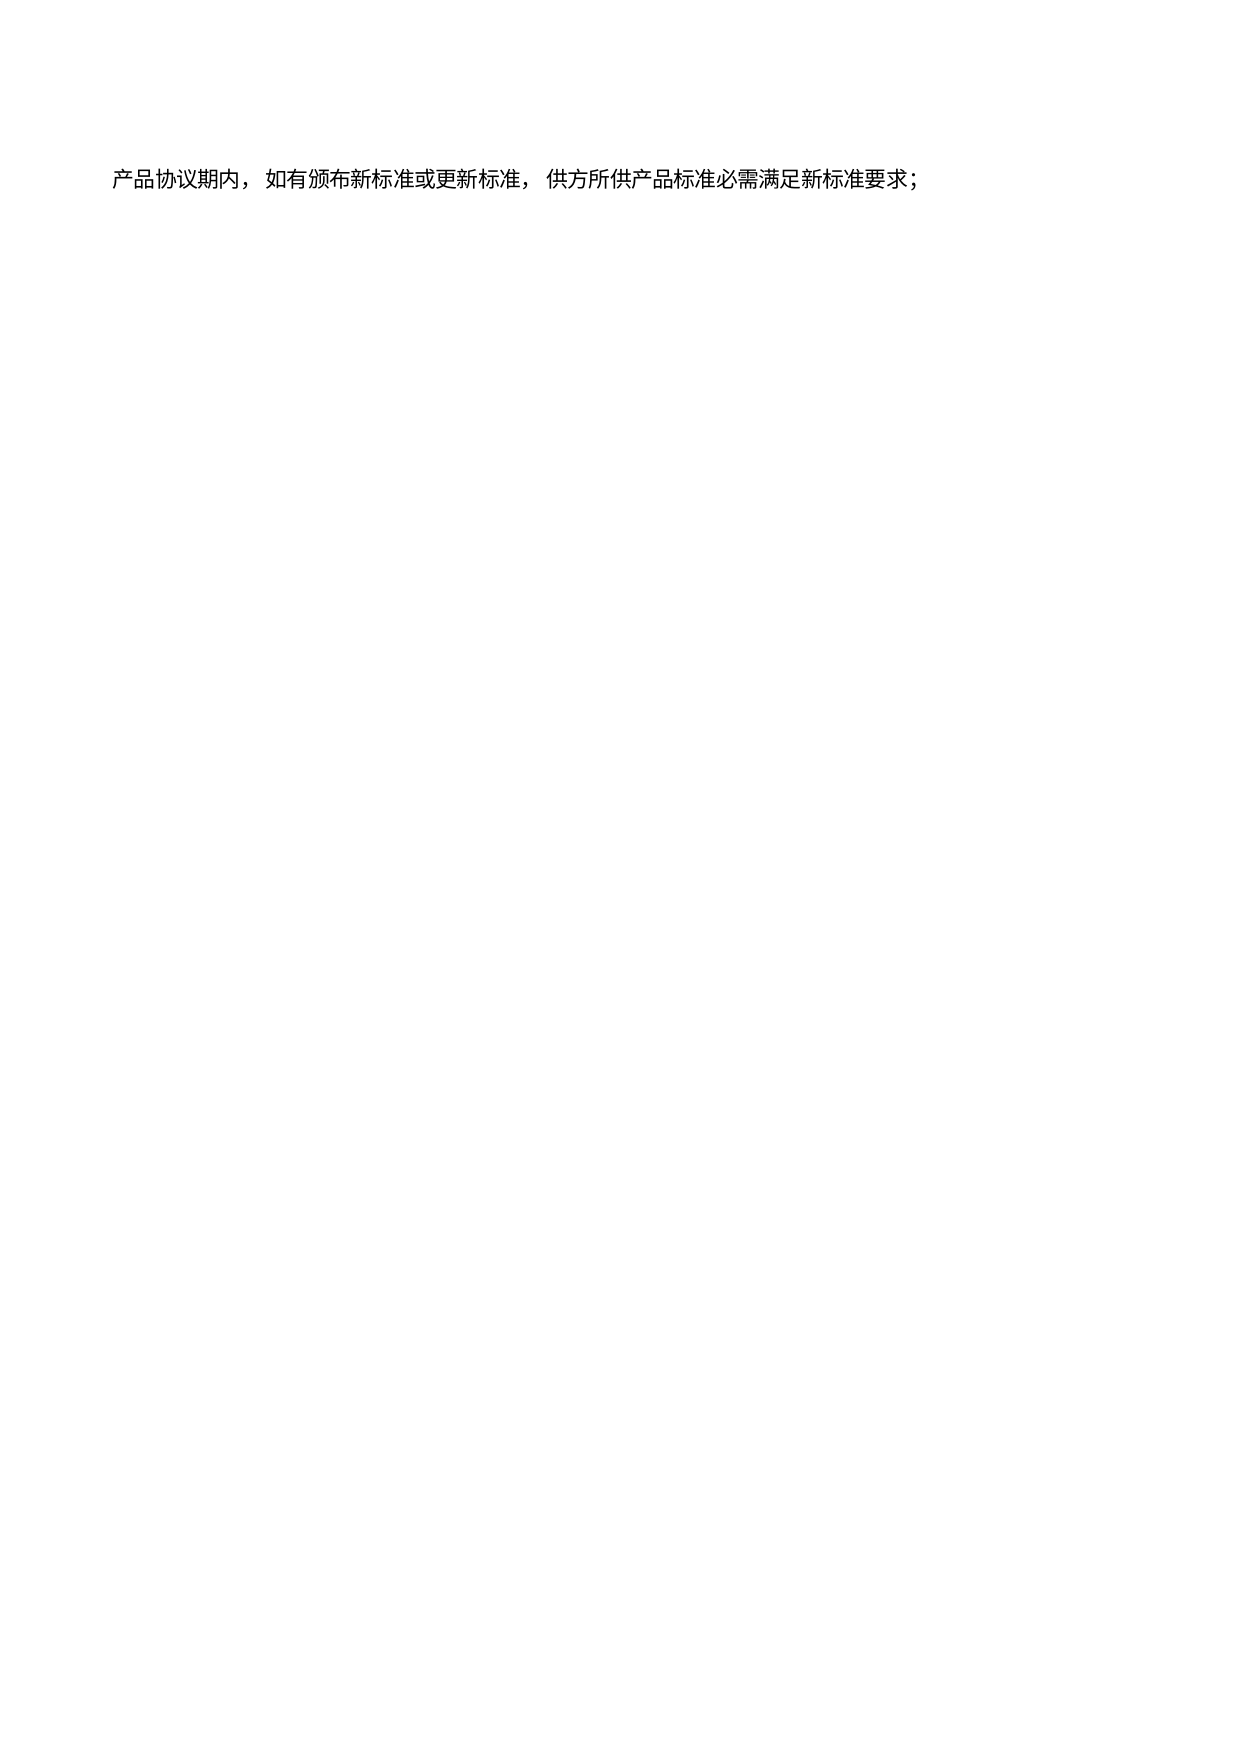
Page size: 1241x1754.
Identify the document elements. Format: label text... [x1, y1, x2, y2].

text 产品协议期内， 如有颁布新标准或更新标准， 供方所供产品标准必需满足新标准要求； [112, 162, 1128, 194]
